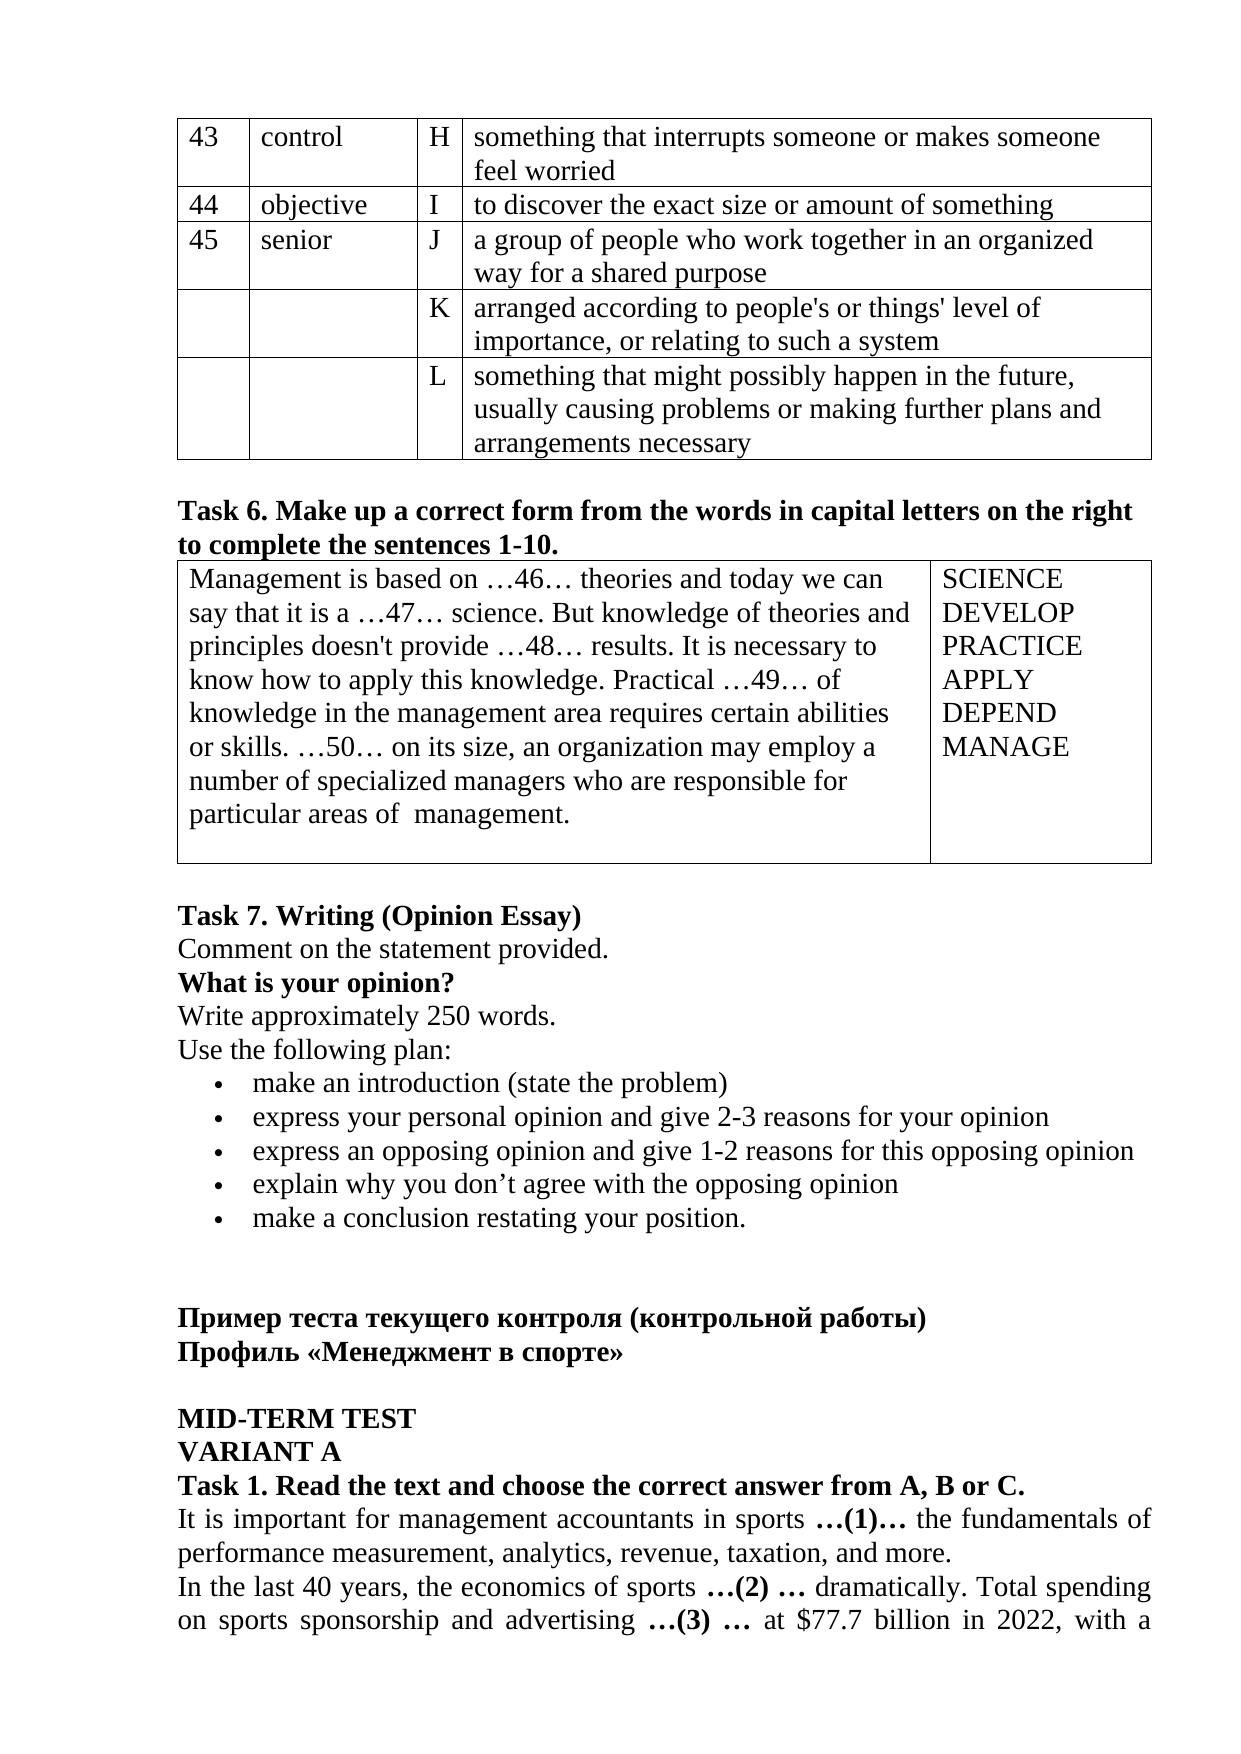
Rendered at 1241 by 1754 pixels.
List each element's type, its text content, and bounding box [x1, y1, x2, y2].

text What is your opinion? [177, 965, 1152, 998]
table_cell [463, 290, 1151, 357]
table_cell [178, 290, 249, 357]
text Task 1. Read the text and choose the correct answer from A, B or C. [177, 1468, 1152, 1502]
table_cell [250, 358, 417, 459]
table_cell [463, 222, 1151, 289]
text VARIANT A [177, 1434, 1152, 1468]
text Comment on the statement provided. [177, 931, 1152, 965]
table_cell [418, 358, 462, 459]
text MID-TERM TEST [177, 1401, 1152, 1434]
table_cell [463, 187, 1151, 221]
list make a conclusion restating your position. [215, 1200, 1152, 1233]
list explain why you don’t agree with the opposing opinion [215, 1166, 1152, 1200]
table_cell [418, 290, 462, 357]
text Пример теста текущего контроля (контрольной работы) [177, 1300, 1152, 1334]
text Task 7. Writing (Opinion Essay) [177, 898, 1152, 931]
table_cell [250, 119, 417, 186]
list express your personal opinion and give 2-3 reasons for your opinion [215, 1099, 1152, 1133]
list make an introduction (state the problem) [215, 1066, 1152, 1099]
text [177, 1569, 1152, 1636]
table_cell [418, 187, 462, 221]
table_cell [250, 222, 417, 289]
text Профиль «Менеджмент в спорте» [177, 1334, 1152, 1367]
text Use the following plan: [177, 1032, 1152, 1066]
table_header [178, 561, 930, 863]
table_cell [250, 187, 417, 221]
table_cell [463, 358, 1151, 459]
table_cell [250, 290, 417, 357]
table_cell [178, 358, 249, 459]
list express an opposing opinion and give 1-2 reasons for this opposing opinion [215, 1133, 1152, 1166]
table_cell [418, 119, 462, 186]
text Write approximately 250 words. [177, 998, 1152, 1032]
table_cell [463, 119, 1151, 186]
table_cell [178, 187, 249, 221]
text Task 6. Make up a correct form from the words in capital letters on the right to complete the sentences 1-10. [177, 493, 1152, 560]
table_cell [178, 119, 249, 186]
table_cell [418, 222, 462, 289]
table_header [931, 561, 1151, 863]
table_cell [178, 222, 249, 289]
text It is important for management accountants in sports …(1)… the fundamentals of performance measurement, analytics, revenue, taxation, and more. [177, 1502, 1152, 1569]
